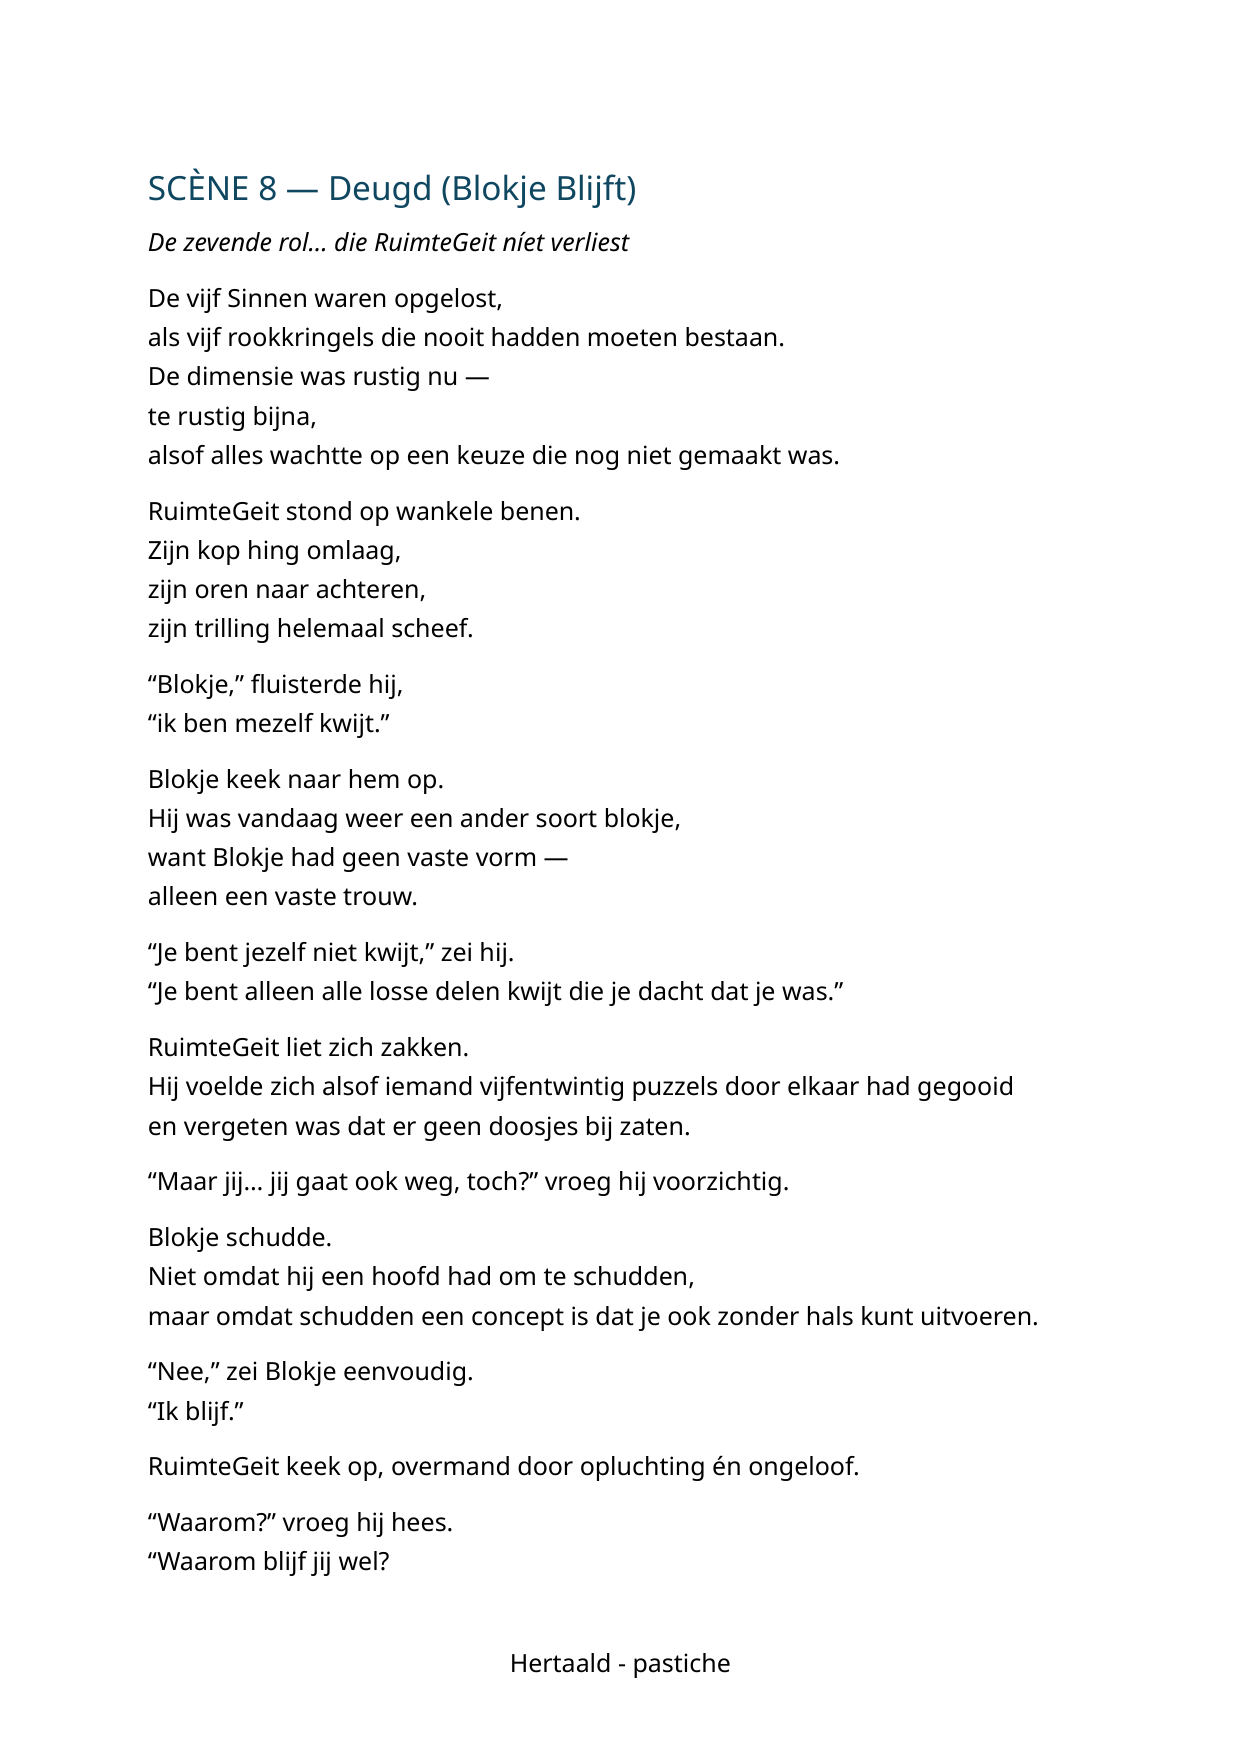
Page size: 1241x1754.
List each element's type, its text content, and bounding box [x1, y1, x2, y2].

text “Je bent jezelf niet kwijt,” zei hij. “Je bent alleen alle losse delen kwijt die je dacht dat je was.” [148, 935, 1093, 1008]
text RuimteGeit keek op, overmand door opluchting én ongeloof. [148, 1449, 1093, 1483]
text RuimteGeit stond op wankele benen. Zijn kop hing omlaag, zijn oren naar achteren, zijn trilling helemaal scheef. [148, 493, 1093, 645]
text De vijf Sinnen waren opgelost, als vijf rookkringels die nooit hadden moeten bestaan. De dimensie was rustig nu — te rustig bijna, alsof alles wachtte op een keuze die nog niet gemaakt was. [148, 281, 1093, 471]
text Blokje schudde. Niet omdat hij een hoofd had om te schudden, maar omdat schudden een concept is dat je ook zonder hals kunt uitvoeren. [148, 1220, 1093, 1332]
text “Blokje,” fluisterde hij, “ik ben mezelf kwijt.” [148, 666, 1093, 740]
text “Maar jij… jij gaat ook weg, toch?” vroeg hij voorzichtig. [148, 1164, 1093, 1198]
text De zevende rol… die RuimteGeit níet verliest [148, 225, 1093, 259]
text RuimteGeit liet zich zakken. Hij voelde zich alsof iemand vijfentwintig puzzels door elkaar had gegooid en vergeten was dat er geen doosjes bij zaten. [148, 1030, 1093, 1142]
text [148, 1505, 1093, 1578]
text “Nee,” zei Blokje eenvoudig. “Ik blijf.” [148, 1354, 1093, 1427]
text Blokje keek naar hem op. Hij was vandaag weer een ander soort blokje, want Blokje had geen vaste vorm — alleen een vaste trouw. [148, 761, 1093, 913]
subtitle SCÈNE 8 — Deugd (Blokje Blijft) [148, 164, 1093, 210]
